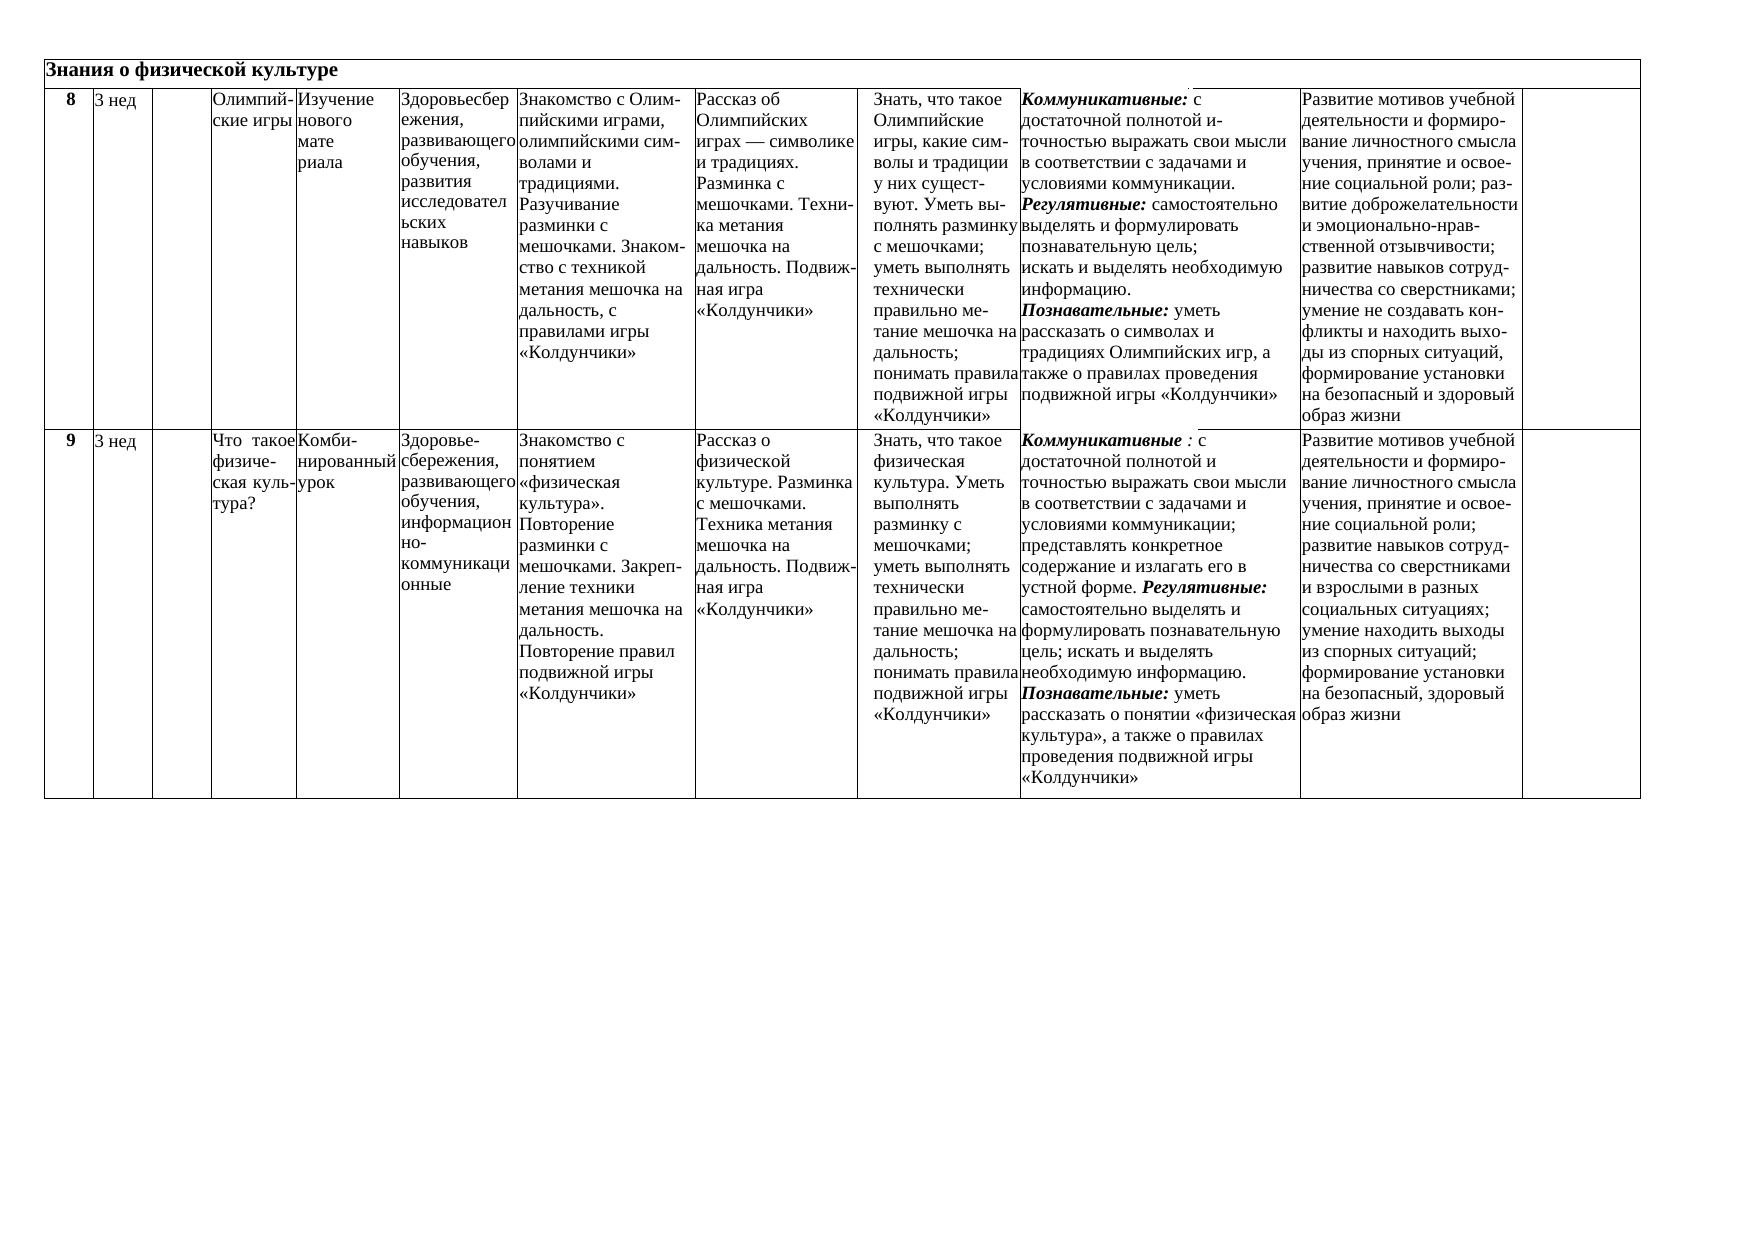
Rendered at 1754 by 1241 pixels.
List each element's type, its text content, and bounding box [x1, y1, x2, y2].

table_cell [1523, 430, 1640, 798]
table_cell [297, 89, 399, 429]
table_cell Что такое физическая культура? [212, 430, 296, 798]
table_header Знания о физической культуре [45, 60, 1640, 88]
table_cell 3 нед [94, 430, 152, 798]
table_cell [153, 430, 211, 798]
table_cell 8 [45, 89, 93, 429]
table_cell Знакомство с Олимпийскими играми, олимпийскими символами и традициями. Разучивание разминки с мешочками. Знакомство с техникой метания мешочка на дальность, с правилами игры «Колдунчики» [518, 89, 695, 429]
table_cell Рассказ о физической культуре. Разминка с мешочками. Техника метания мешочка на дальность. Подвижная игра «Колдунчики» [696, 430, 857, 798]
table_cell Олимпийские игры [212, 89, 296, 429]
table_cell 9 [45, 430, 93, 798]
table_cell [153, 89, 211, 429]
table_cell Коммуникативные: с достаточной полнотой и-точностью выражать свои мысли в соответствии с задачами и условиями коммуникации. Регулятивные: самостоятельно выделять и формулировать познавательную цель; искать и выделять необходимую информацию. Познавательные: уметь рассказать о символах и традициях Олимпийских игр, а также о правилах проведения подвижной игры «Колдунчики» [1021, 89, 1300, 429]
table_cell [1523, 89, 1640, 429]
table_cell Развитие мотивов учебной деятельности и формирование личностного смысла учения, принятие и освоение социальной роли; развитие навыков сотрудничества со сверстниками и взрослыми в разных социальных ситуациях; умение находить выходы из спорных ситуаций; формирование установки на безопасный, здоровый образ жизни [1301, 430, 1522, 798]
table_cell Знать, что такое физическая культура. Уметь выполнять разминку с мешочками; уметь выполнять технически правильно метание мешочка на дальность; понимать правила подвижной игры «Колдунчики» [858, 430, 1020, 798]
table_cell Здоровьесбережения, развивающего обучения, развития исследовательских навыков [400, 89, 517, 429]
table_cell 3 нед [94, 89, 152, 429]
table_cell Здоровье- сбережения, развивающего обучения, информационно-коммуникационные [400, 430, 517, 798]
table_cell Знакомство с понятием «физическая культура». Повторение разминки с мешочками. Закрепление техники метания мешочка на дальность. Повторение правил подвижной игры «Колдунчики» [518, 430, 695, 798]
table_cell Коммуникативные : с достаточной полнотой и точностью выражать свои мысли в соответствии с задачами и условиями коммуникации; представлять конкретное содержание и излагать его в устной форме. Регулятивные: самостоятельно выделять и формулировать познавательную цель; искать и выделять необходимую информацию. Познавательные: уметь рассказать о понятии «физическая культура», а также о правилах проведения подвижной игры «Колдунчики» [1021, 430, 1300, 798]
table_cell Знать, что такое Олимпийские игры, какие символы и традиции у них существуют. Уметь выполнять разминку с мешочками; уметь выполнять технически правильно метание мешочка на дальность; понимать правила подвижной игры «Колдунчики» [858, 89, 1020, 429]
table_cell Рассказ об Олимпийских играх — символике и традициях. Разминка с мешочками. Техника метания мешочка на дальность. Подвижная игра «Колдунчики» [696, 89, 857, 429]
table_cell Развитие мотивов учебной деятельности и формирование личностного смысла учения, принятие и освоение социальной роли; развитие доброжелательности и эмоционально-нравственной отзывчивости; развитие навыков сотрудничества со сверстниками; умение не создавать конфликты и находить выходы из спорных ситуаций, формирование установки на безопасный и здоровый образ жизни [1301, 89, 1522, 429]
table_cell Комбинированный урок [297, 430, 399, 798]
